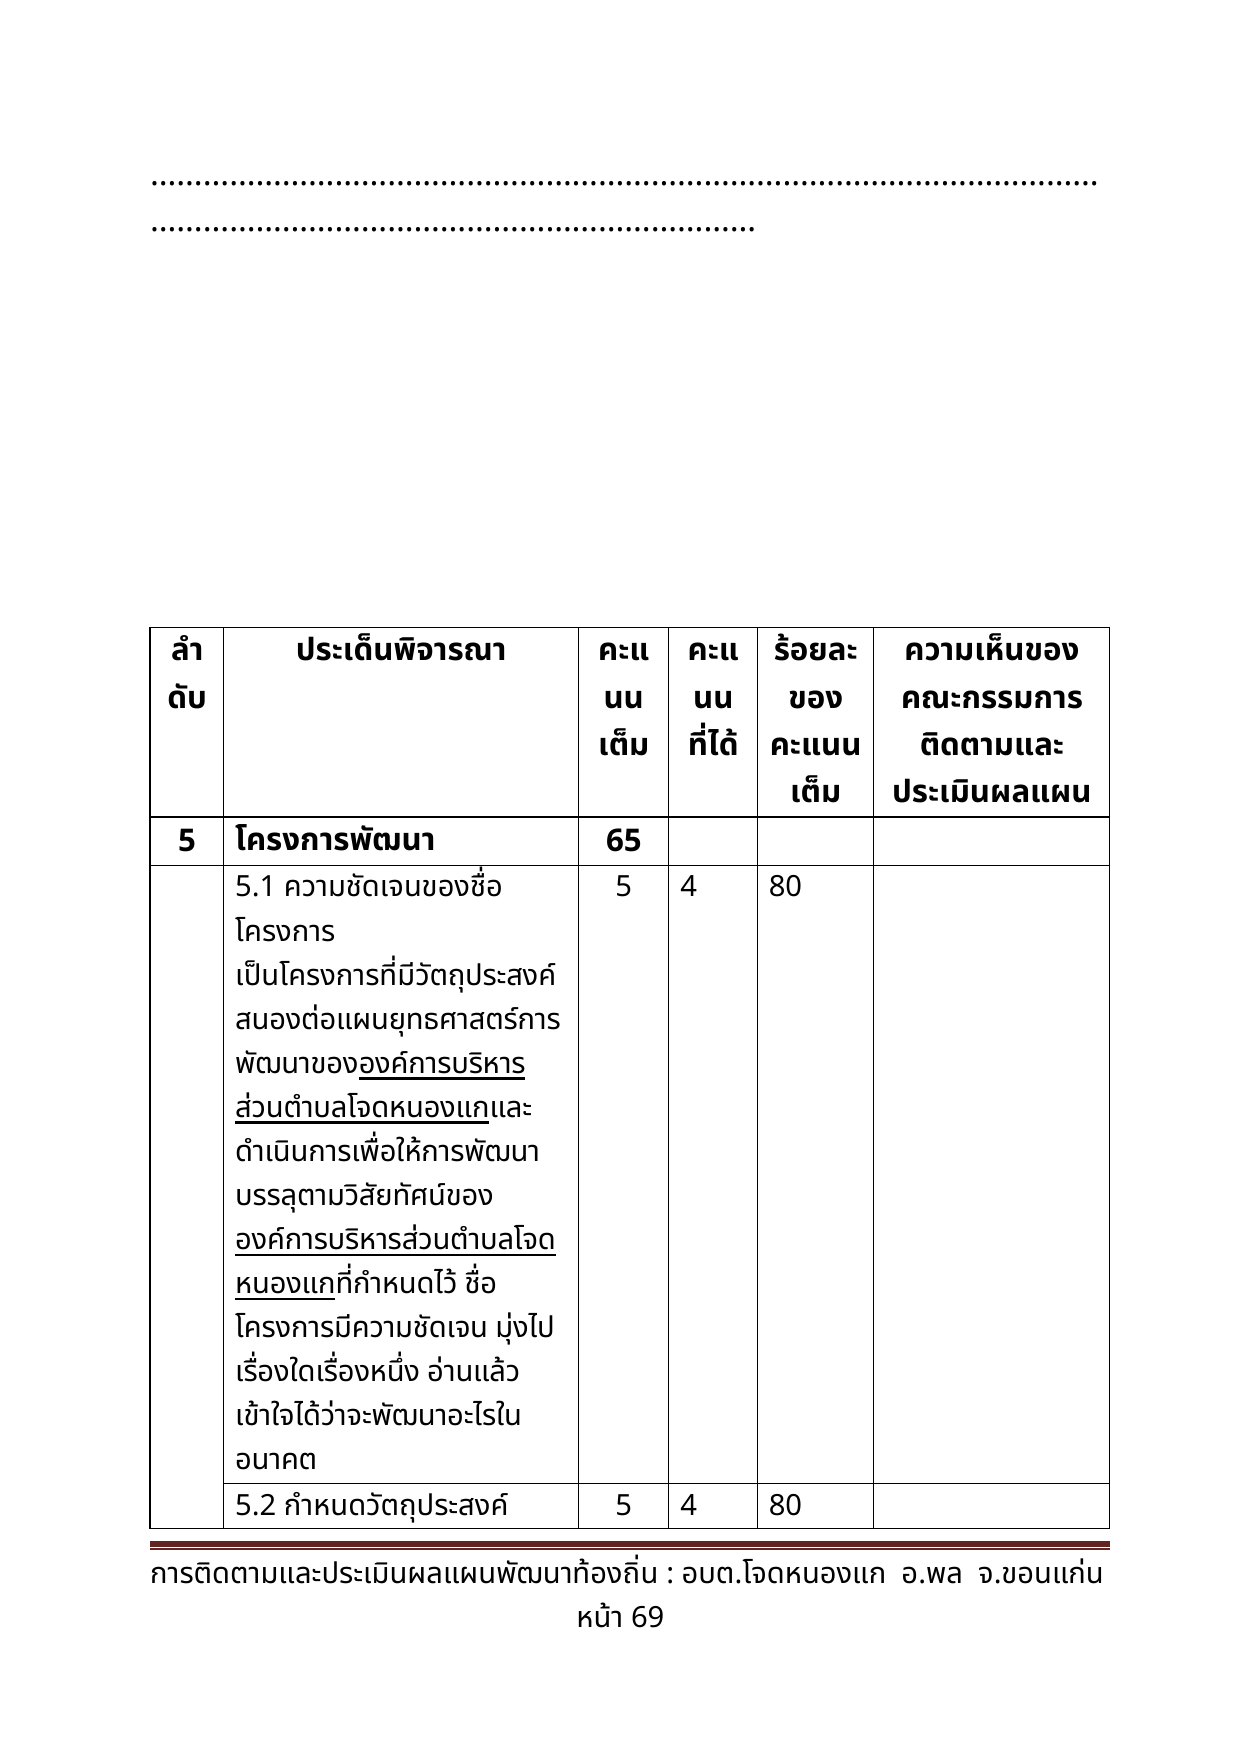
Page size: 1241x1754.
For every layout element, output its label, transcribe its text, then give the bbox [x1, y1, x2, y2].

table_cell 80 [758, 866, 873, 1483]
table_cell 4 [669, 1484, 757, 1528]
table_header ร้อยละของคะแนนเต็ม [758, 628, 873, 816]
table_cell [151, 866, 223, 1528]
table_cell [874, 866, 1109, 1483]
table_header คะแนน เต็ม [579, 628, 668, 816]
table_cell โครงการพัฒนา [224, 818, 578, 865]
table_cell 80 [758, 1484, 873, 1528]
table_cell 5 [151, 818, 223, 865]
table_header ความเห็นของคณะกรรมการติดตามและประเมินผลแผน [874, 628, 1109, 816]
table_cell 5.1 ความชัดเจนของชื่อโครงการ เป็นโครงการที่มีวัตถุประสงค์สนองต่อแผนยุทธศาสตร์การพัฒนาขององค์การบริหารส่วนตำบลโจดหนองแกและดำเนินการเพื่อให้การพัฒนาบรรลุตามวิสัยทัศน์ขององค์การบริหารส่วนตำบลโจดหนองแกที่กำหนดไว้ ชื่อโครงการมีความชัดเจน มุ่งไปเรื่องใดเรื่องหนึ่ง อ่านแล้วเข้าใจได้ว่าจะพัฒนาอะไรในอนาคต [224, 866, 578, 1483]
table_cell 5 [579, 866, 668, 1483]
table_header ประเด็นพิจารณา [224, 628, 578, 816]
table_cell [669, 818, 757, 865]
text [150, 150, 1110, 241]
table_cell 4 [669, 866, 757, 1483]
table_cell [758, 818, 873, 865]
table_cell [874, 818, 1109, 865]
table_cell [874, 1484, 1109, 1528]
table_cell 65 [579, 818, 668, 865]
table_cell 5 [579, 1484, 668, 1528]
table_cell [224, 1484, 578, 1528]
table_header คะแนน ที่ได้ [669, 628, 757, 816]
table_header ลำดับ [151, 628, 223, 816]
